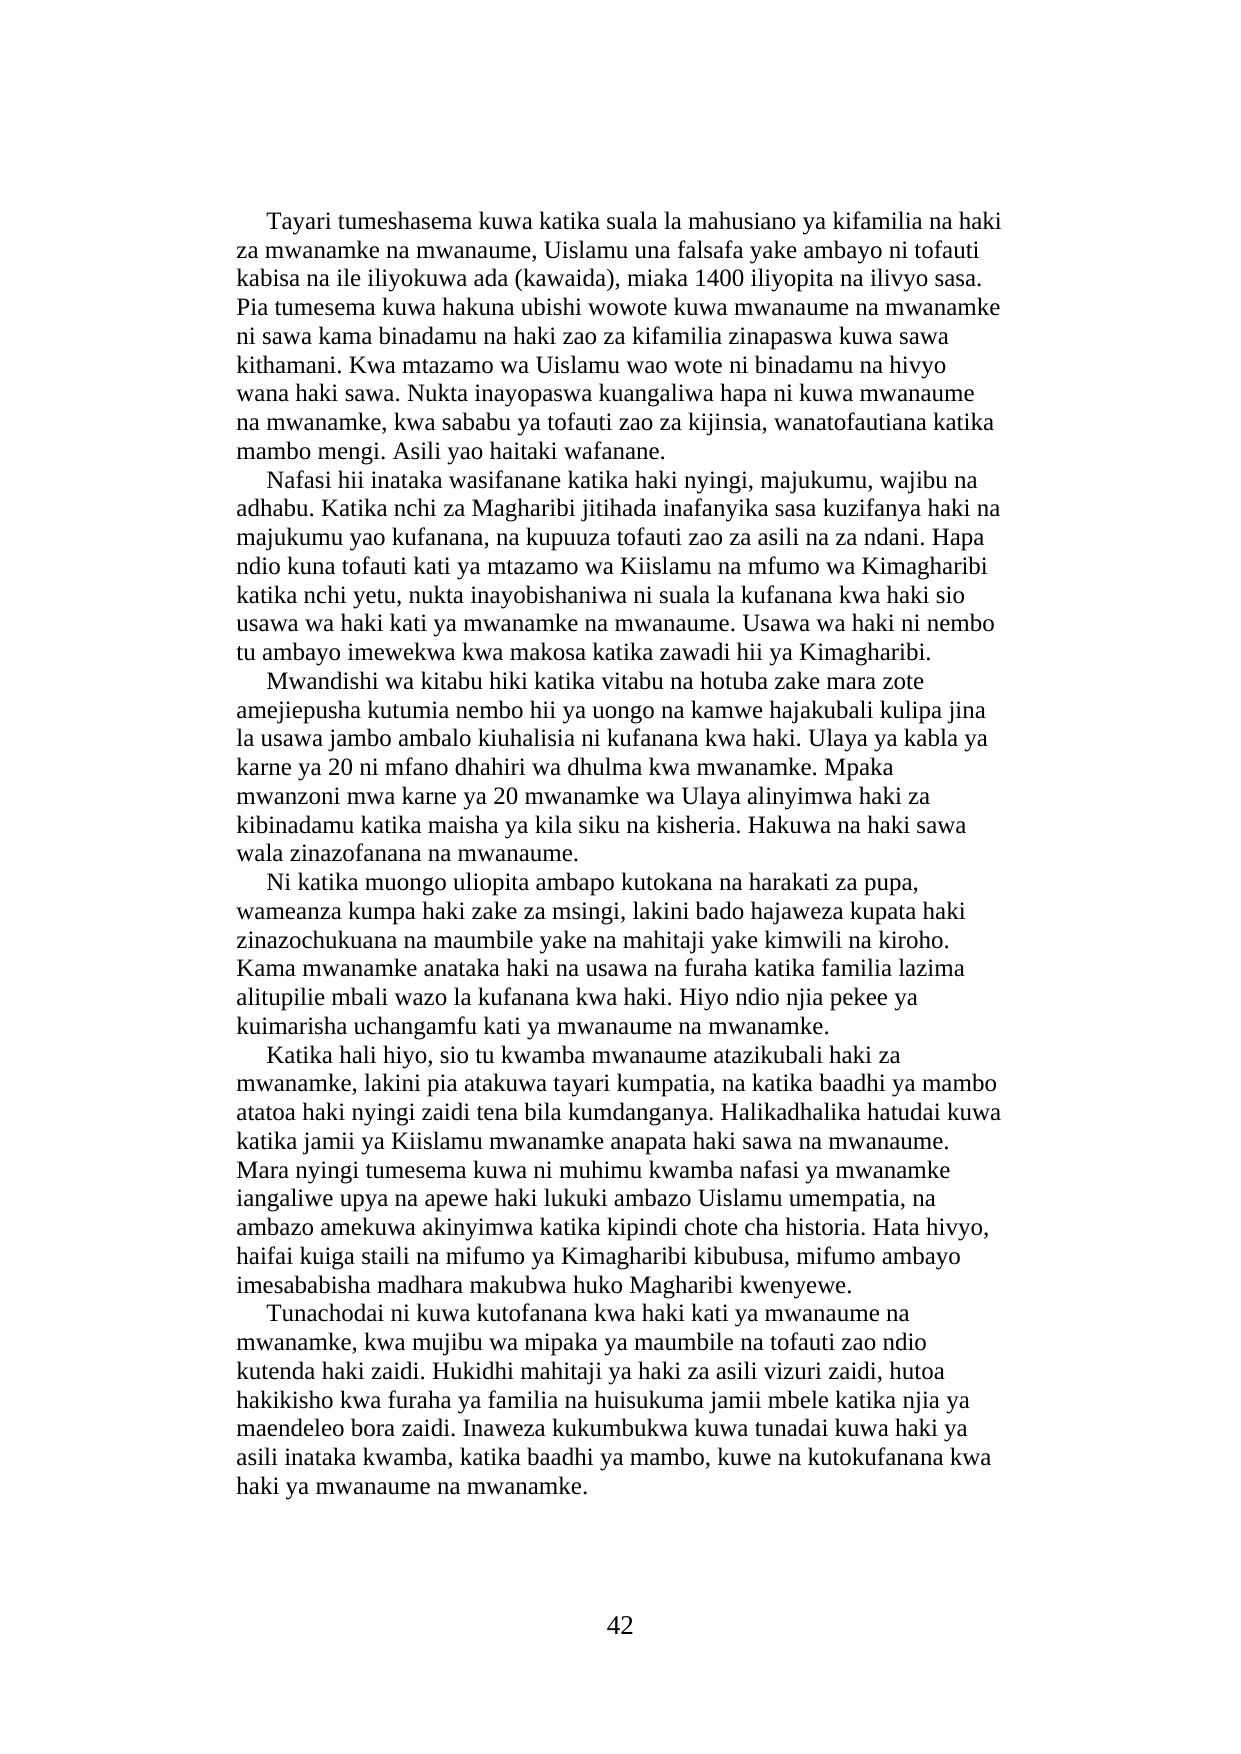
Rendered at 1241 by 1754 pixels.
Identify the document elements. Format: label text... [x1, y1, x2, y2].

text Tayari tumeshasema kuwa katika suala la mahusiano ya kifamilia na haki za mwanamke na mwanaume, Uislamu una falsafa yake ambayo ni tofauti kabisa na ile iliyokuwa ada (kawaida), miaka 1400 iliyopita na ilivyo sasa. Pia tumesema kuwa hakuna ubishi wowote kuwa mwanaume na mwanamke ni sawa kama binadamu na haki zao za kifamilia zinapaswa kuwa sawa kithamani. Kwa mtazamo wa Uislamu wao wote ni binadamu na hivyo wana haki sawa. Nukta inayopaswa kuangaliwa hapa ni kuwa mwanaume na mwanamke, kwa sababu ya tofauti zao za kijinsia, wanatofautiana katika mambo mengi. Asili yao haitaki wafanane. [236, 206, 1004, 465]
text Tunachodai ni kuwa kutofanana kwa haki kati ya mwanaume na mwanamke, kwa mujibu wa mipaka ya maumbile na tofauti zao ndio kutenda haki zaidi. Hukidhi mahitaji ya haki za asili vizuri zaidi, hutoa hakikisho kwa furaha ya familia na huisukuma jamii mbele katika njia ya maendeleo bora zaidi. Inaweza kukumbukwa kuwa tunadai kuwa haki ya asili inataka kwamba, katika baadhi ya mambo, kuwe na kutokufanana kwa haki ya mwanaume na mwanamke. [236, 1298, 1004, 1500]
text Katika hali hiyo, sio tu kwamba mwanaume atazikubali haki za mwanamke, lakini pia atakuwa tayari kumpatia, na katika baadhi ya mambo atatoa haki nyingi zaidi tena bila kumdanganya. Halikadhalika hatudai kuwa katika jamii ya Kiislamu mwanamke anapata haki sawa na mwanaume. Mara nyingi tumesema kuwa ni muhimu kwamba nafasi ya mwanamke iangaliwe upya na apewe haki lukuki ambazo Uislamu umempatia, na ambazo amekuwa akinyimwa katika kipindi chote cha historia. Hata hivyo, haifai kuiga staili na mifumo ya Kimagharibi kibubusa, mifumo ambayo imesababisha madhara makubwa huko Magharibi kwenyewe. [236, 1040, 1004, 1298]
text Mwandishi wa kitabu hiki katika vitabu na hotuba zake mara zote amejiepusha kutumia nembo hii ya uongo na kamwe hajakubali kulipa jina la usawa jambo ambalo kiuhalisia ni kufanana kwa haki. Ulaya ya kabla ya karne ya 20 ni mfano dhahiri wa dhulma kwa mwanamke. Mpaka mwanzoni mwa karne ya 20 mwanamke wa Ulaya alinyimwa haki za kibinadamu katika maisha ya kila siku na kisheria. Hakuwa na haki sawa wala zinazofanana na mwanaume. [236, 666, 1004, 867]
text Nafasi hii inataka wasifanane katika haki nyingi, majukumu, wajibu na adhabu. Katika nchi za Magharibi jitihada inafanyika sasa kuzifanya haki na majukumu yao kufanana, na kupuuza tofauti zao za asili na za ndani. Hapa ndio kuna tofauti kati ya mtazamo wa Kiislamu na mfumo wa Kimagharibi katika nchi yetu, nukta inayobishaniwa ni suala la kufanana kwa haki sio usawa wa haki kati ya mwanamke na mwanaume. Usawa wa haki ni nembo tu ambayo imewekwa kwa makosa katika zawadi hii ya Kimagharibi. [236, 465, 1004, 666]
text Ni katika muongo uliopita ambapo kutokana na harakati za pupa, wameanza kumpa haki zake za msingi, lakini bado hajaweza kupata haki zinazochukuana na maumbile yake na mahitaji yake kimwili na kiroho. Kama mwanamke anataka haki na usawa na furaha katika familia lazima alitupilie mbali wazo la kufanana kwa haki. Hiyo ndio njia pekee ya kuimarisha uchangamfu kati ya mwanaume na mwanamke. [236, 867, 1004, 1040]
